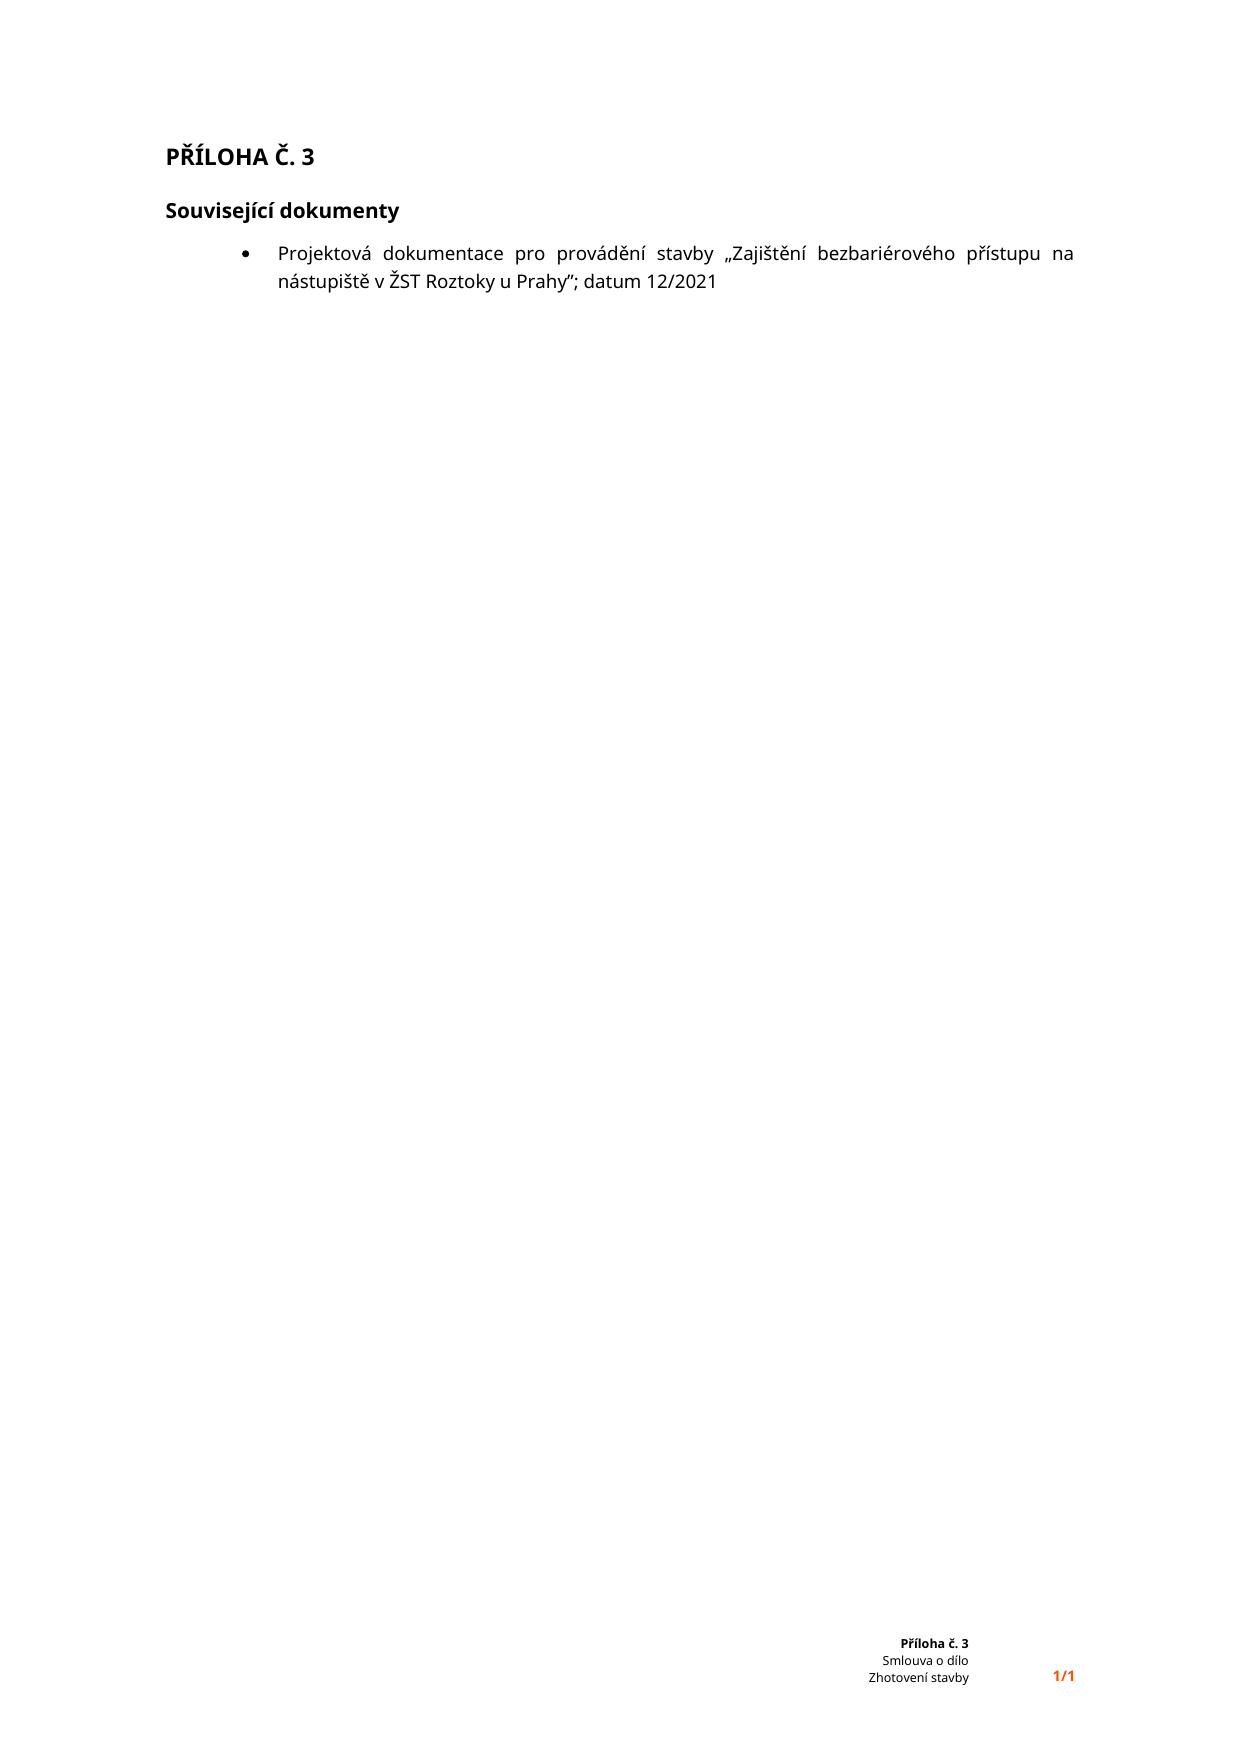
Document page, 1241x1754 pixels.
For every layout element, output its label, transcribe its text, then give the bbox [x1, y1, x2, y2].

text Související dokumenty [165, 197, 1075, 225]
text Příloha č. 3 [165, 141, 1075, 173]
text Projektová dokumentace pro provádění stavby „Zajištění bezbariérového přístupu na nástupiště v ŽST Roztoky u Prahy”; datum 12/2021 [242, 240, 1075, 294]
